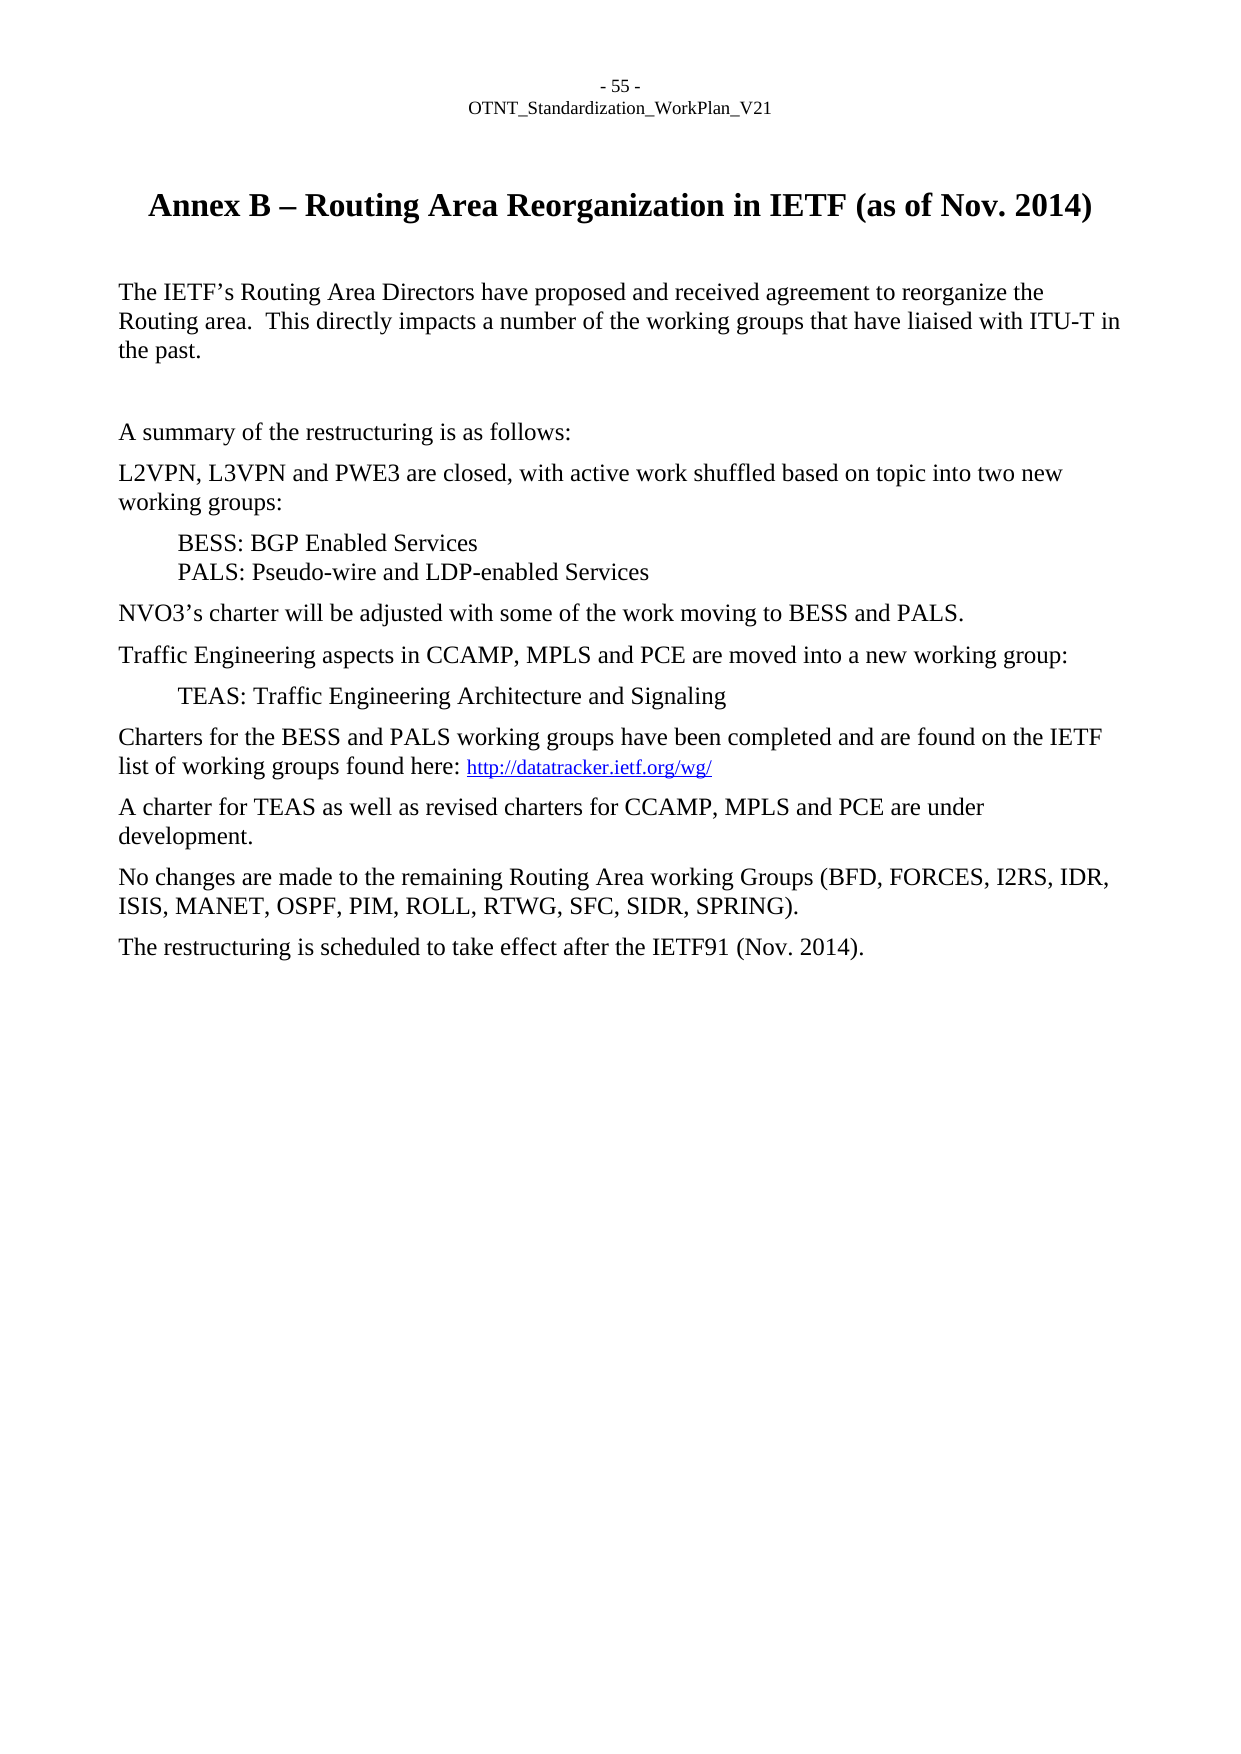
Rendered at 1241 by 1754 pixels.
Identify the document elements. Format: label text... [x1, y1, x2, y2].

text BESS: BGP Enabled Services PALS: Pseudo-wire and LDP-enabled Services [177, 528, 1122, 586]
text L2VPN, L3VPN and PWE3 are closed, with active work shuffled based on topic into two new working groups: [118, 458, 1122, 516]
text A charter for TEAS as well as revised charters for CCAMP, MPLS and PCE are under development. [118, 792, 1122, 850]
text TEAS: Traffic Engineering Architecture and Signaling [177, 681, 1122, 710]
subtitle Annex B – Routing Area Reorganization in IETF (as of Nov. 2014) [118, 185, 1122, 223]
text A summary of the restructuring is as follows: [118, 417, 1122, 446]
text The restructuring is scheduled to take effect after the IETF91 (Nov. 2014). [118, 932, 1122, 961]
text NVO3’s charter will be adjusted with some of the work moving to BESS and PALS. [118, 598, 1122, 627]
text The IETF’s Routing Area Directors have proposed and received agreement to reorganize the Routing area. This directly impacts a number of the working groups that have liaised with ITU-T in the past. [118, 277, 1122, 363]
text Traffic Engineering aspects in CCAMP, MPLS and PCE are moved into a new working group: [118, 640, 1122, 668]
text No changes are made to the remaining Routing Area working Groups (BFD, FORCES, I2RS, IDR, ISIS, MANET, OSPF, PIM, ROLL, RTWG, SFC, SIDR, SPRING). [118, 862, 1122, 920]
text Charters for the BESS and PALS working groups have been completed and are found on the IETF list of working groups found here: http://datatracker.ietf.org/wg/ [118, 722, 1122, 780]
